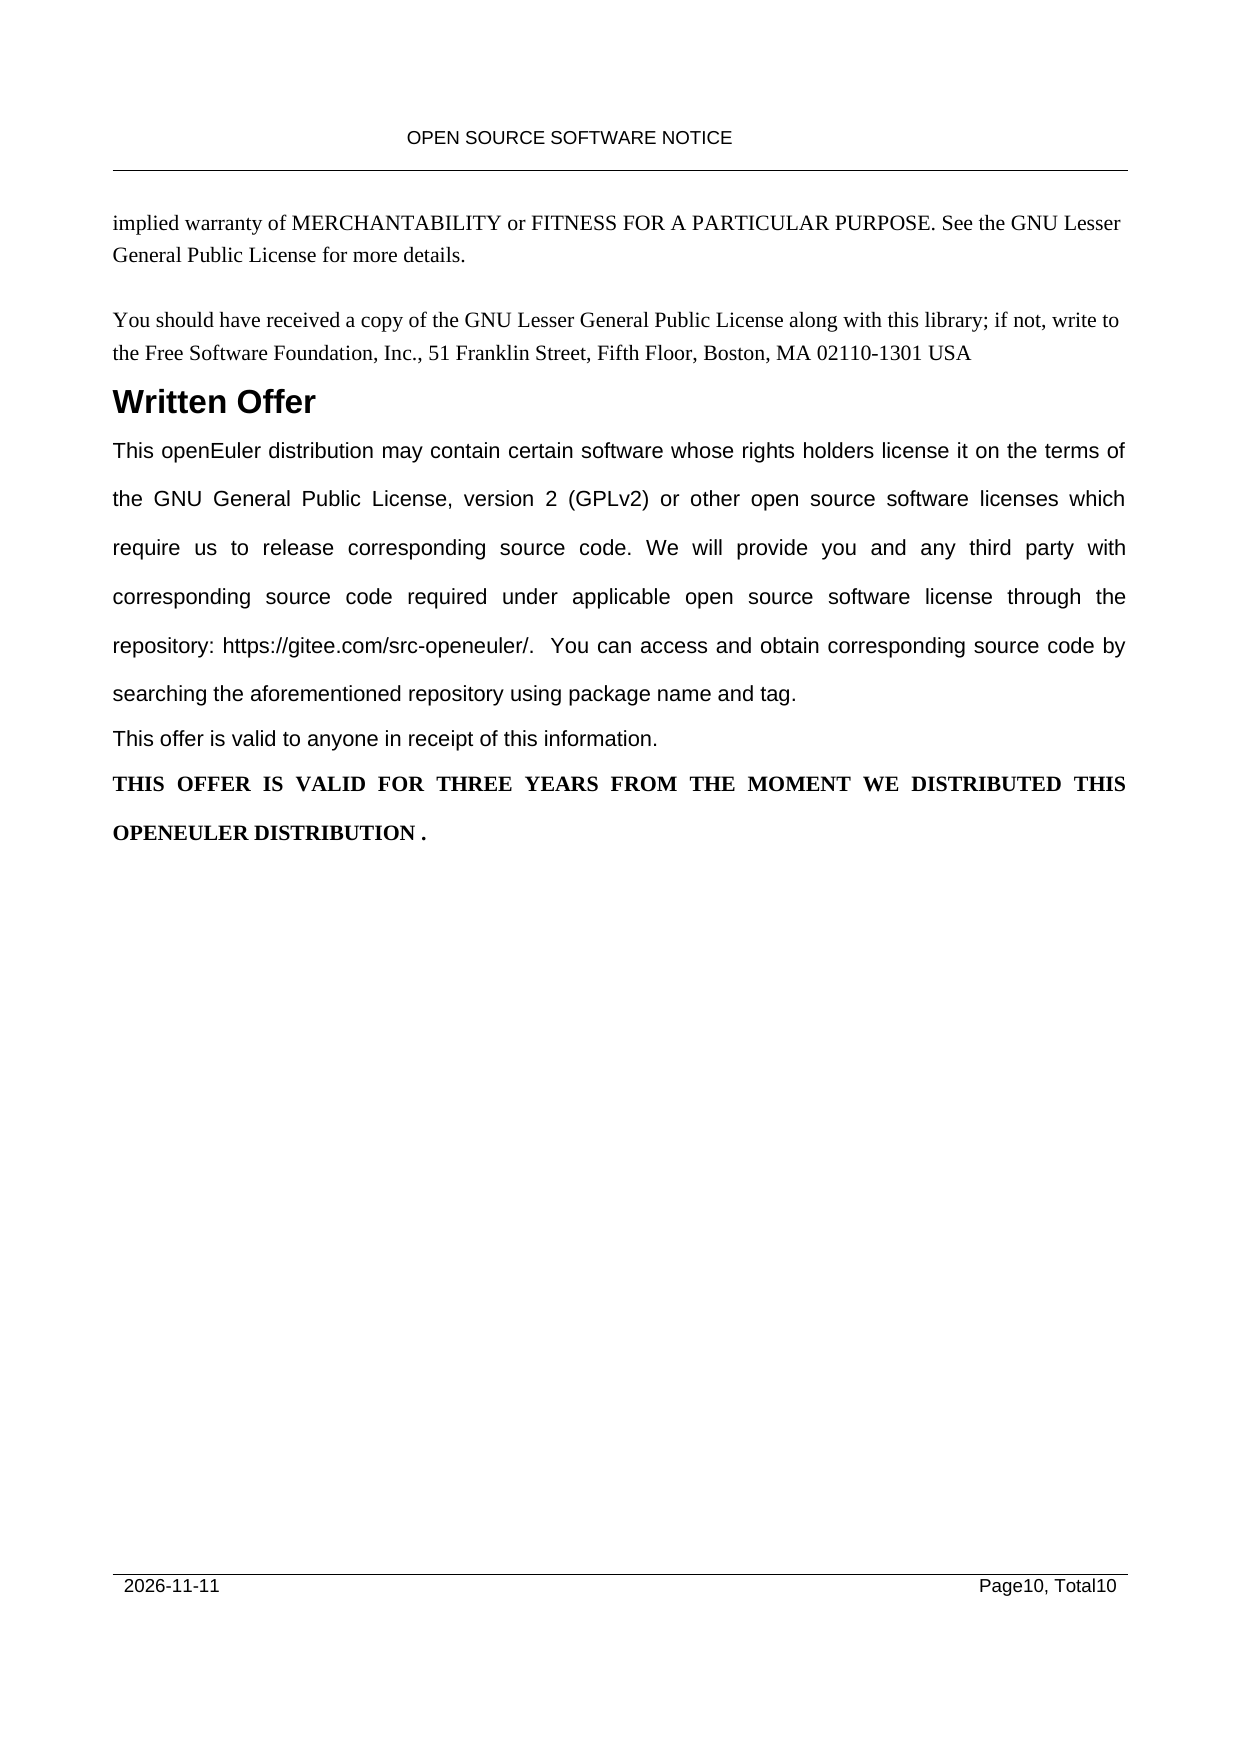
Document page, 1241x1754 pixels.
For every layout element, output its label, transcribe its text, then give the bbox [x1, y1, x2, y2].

text THIS OFFER IS VALID FOR THREE YEARS FROM THE MOMENT WE DISTRIBUTED THIS OPENEULER DISTRIBUTION . [112, 768, 1128, 849]
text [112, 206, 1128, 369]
text Written Offer [112, 369, 1128, 434]
text This offer is valid to anyone in receipt of this information. [112, 723, 1128, 755]
text This openEuler distribution may contain certain software whose rights holders license it on the terms of the GNU General Public License, version 2 (GPLv2) or other open source software licenses which require us to release corresponding source code. We will provide you and any third party with corresponding source code required under applicable open source software license through the repository: https://gitee.com/src-openeuler/. You can access and obtain corresponding source code by searching the aforementioned repository using package name and tag. [112, 434, 1128, 710]
